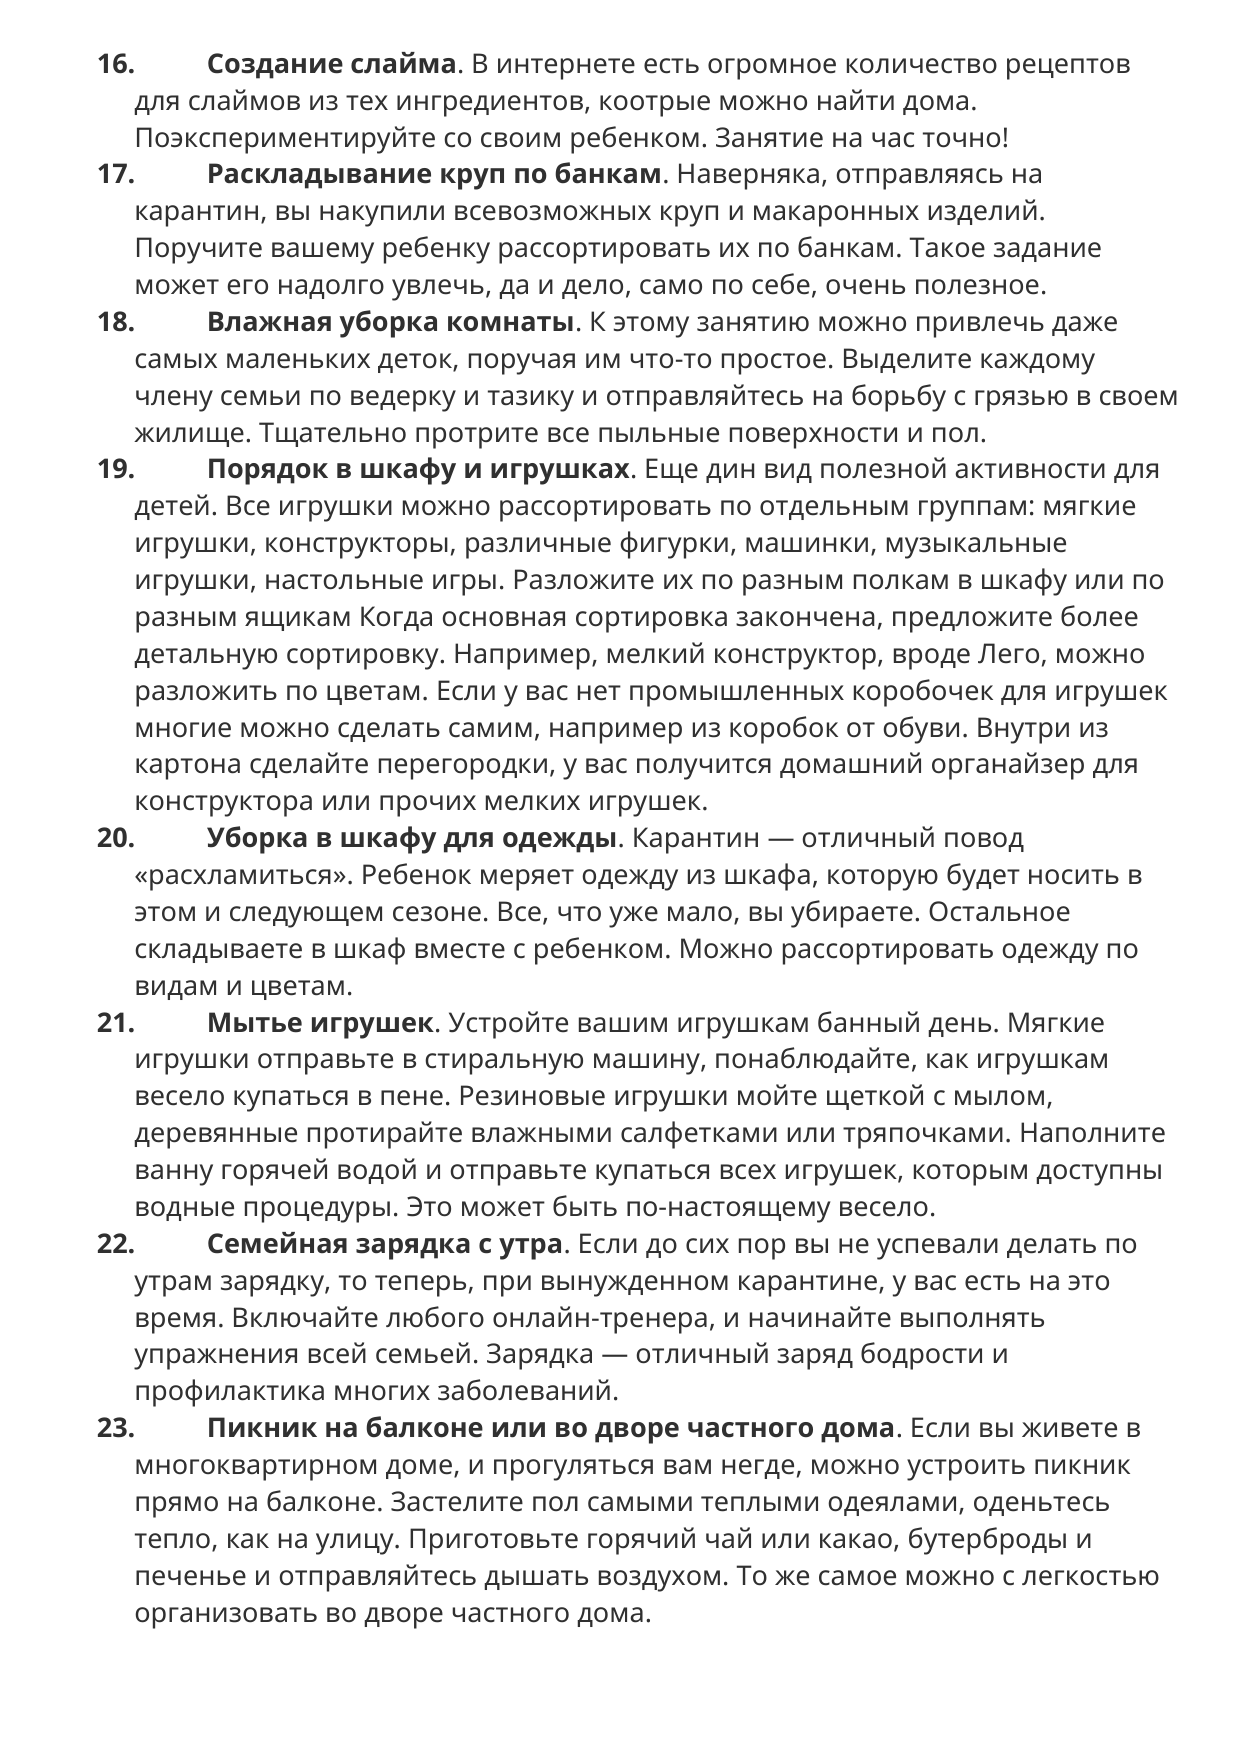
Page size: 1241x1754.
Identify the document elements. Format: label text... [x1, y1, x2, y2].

list Порядок в шкафу и игрушках. Еще дин вид полезной активности для детей. Все игрушки можно рассортировать по отдельным группам: мягкие игрушки, конструкторы, различные фигурки, машинки, музыкальные игрушки, настольные игры. Разложите их по разным полкам в шкафу или по разным ящикам Когда основная сортировка закончена, предложите более детальную сортировку. Например, мелкий конструктор, вроде Лего, можно разложить по цветам. Если у вас нет промышленных коробочек для игрушек многие можно сделать самим, например из коробок от обуви. Внутри из картона сделайте перегородки, у вас получится домашний органайзер для конструктора или прочих мелких игрушек. [97, 450, 1181, 819]
list Семейная зарядка с утра. Если до сих пор вы не успевали делать по утрам зарядку, то теперь, при вынужденном карантине, у вас есть на это время. Включайте любого онлайн-тренера, и начинайте выполнять упражнения всей семьей. Зарядка — отличный заряд бодрости и профилактика многих заболеваний. [619, 1224, 1181, 1409]
list Мытье игрушек. Устройте вашим игрушкам банный день. Мягкие игрушки отправьте в стиральную машину, понаблюдайте, как игрушкам весело купаться в пене. Резиновые игрушки мойте щеткой с мылом, деревянные протирайте влажными салфетками или тряпочками. Наполните ванну горячей водой и отправьте купаться всех игрушек, которым доступны водные процедуры. Это может быть по-настоящему весело. [97, 1003, 1181, 1224]
list Раскладывание круп по банкам. Наверняка, отправляясь на карантин, вы накупили всевозможных круп и макаронных изделий. Поручите вашему ребенку рассортировать их по банкам. Такое задание может его надолго увлечь, да и дело, само по себе, очень полезное. [1043, 155, 1181, 302]
list Пикник на балконе или во дворе частного дома. Если вы живете в многоквартирном доме, и прогуляться вам негде, можно устроить пикник прямо на балконе. Застелите пол самыми теплыми одеялами, оденьтесь тепло, как на улицу. Приготовьте горячий чай или какао, бутерброды и печенье и отправляйтесь дышать воздухом. То же самое можно с легкостью организовать во дворе частного дома. [97, 1409, 1181, 1630]
list Создание слайма. В интернете есть огромное количество рецептов для слаймов из тех ингредиентов, коотрые можно найти дома. Поэкспериментируйте со своим ребенком. Занятие на час точно! [97, 44, 1181, 155]
list Влажная уборка комнаты. К этому занятию можно привлечь даже самых маленьких деток, поручая им что-то простое. Выделите каждому члену семьи по ведерку и тазику и отправляйтесь на борьбу с грязью в своем жилище. Тщательно протрите все пыльные поверхности и пол. [97, 302, 1181, 450]
list Раскладывание круп по банкам. Наверняка, отправляясь на карантин, вы накупили всевозможных круп и макаронных изделий. Поручите вашему ребенку рассортировать их по банкам. Такое задание может его надолго увлечь, да и дело, само по себе, очень полезное. [97, 155, 207, 302]
list Уборка в шкафу для одежды. Карантин — отличный повод «расхламиться». Ребенок меряет одежду из шкафа, которую будет носить в этом и следующем сезоне. Все, что уже мало, вы убираете. Остальное складываете в шкаф вместе с ребенком. Можно рассортировать одежду по видам и цветам. [97, 819, 1181, 1003]
list Семейная зарядка с утра. Если до сих пор вы не успевали делать по утрам зарядку, то теперь, при вынужденном карантине, у вас есть на это время. Включайте любого онлайн-тренера, и начинайте выполнять упражнения всей семьей. Зарядка — отличный заряд бодрости и профилактика многих заболеваний. [97, 1224, 207, 1409]
